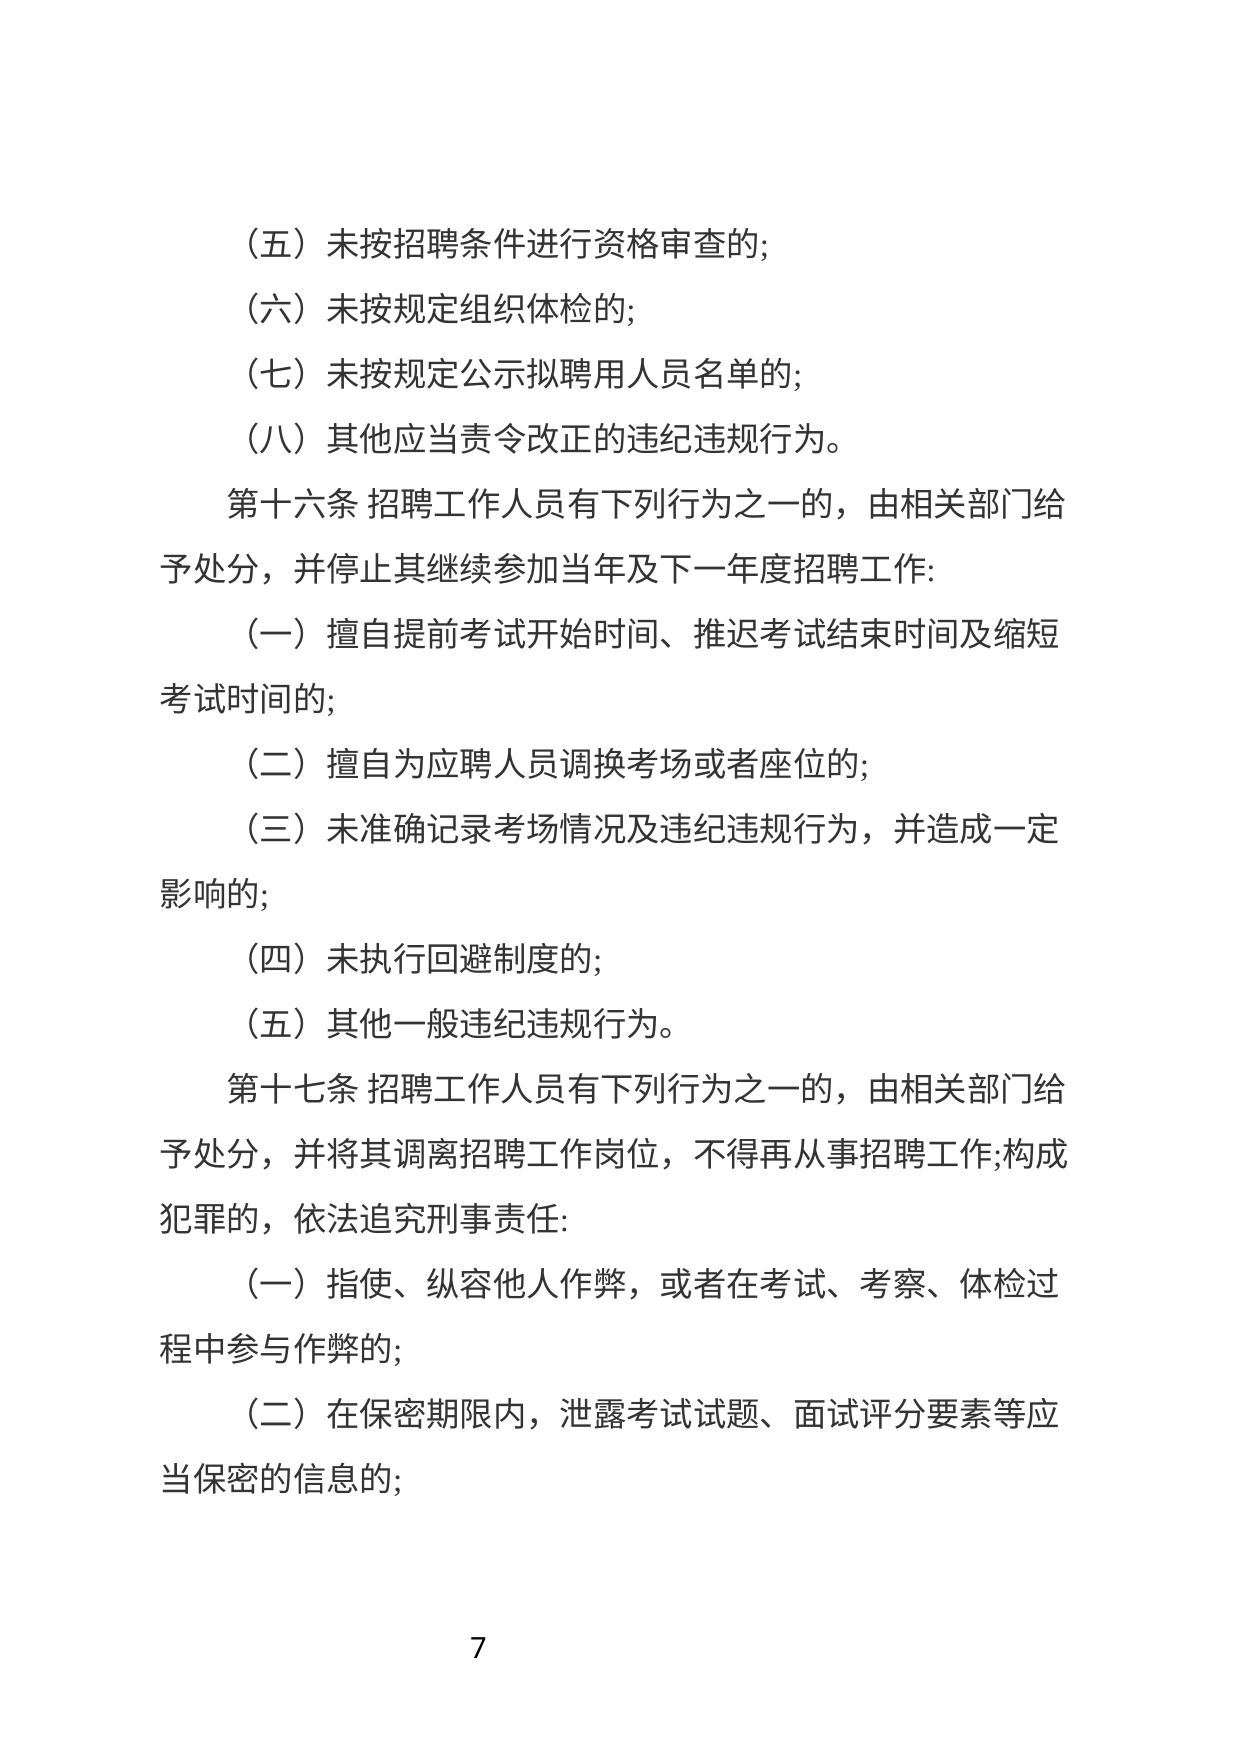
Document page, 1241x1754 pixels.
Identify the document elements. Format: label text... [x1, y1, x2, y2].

text 第十六条 招聘工作人员有下列行为之一的，由相关部门给予处分，并停止其继续参加当年及下一年度招聘工作: [159, 469, 1081, 599]
text （三）未准确记录考场情况及违纪违规行为，并造成一定影响的; [159, 794, 1081, 924]
text （八）其他应当责令改正的违纪违规行为。 [159, 404, 1081, 469]
text （二）擅自为应聘人员调换考场或者座位的; [159, 729, 1081, 794]
text （五）未按招聘条件进行资格审查的; [159, 209, 1081, 274]
text （五）其他一般违纪违规行为。 [159, 989, 1081, 1054]
text （六）未按规定组织体检的; [159, 274, 1081, 339]
text （二）在保密期限内，泄露考试试题、面试评分要素等应当保密的信息的; [159, 1379, 1081, 1509]
text （七）未按规定公示拟聘用人员名单的; [159, 339, 1081, 404]
text 第十七条 招聘工作人员有下列行为之一的，由相关部门给予处分，并将其调离招聘工作岗位，不得再从事招聘工作;构成犯罪的，依法追究刑事责任: [159, 1054, 1081, 1249]
text （四）未执行回避制度的; [159, 924, 1081, 989]
text （一）指使、纵容他人作弊，或者在考试、考察、体检过程中参与作弊的; [159, 1249, 1081, 1379]
text （一）擅自提前考试开始时间、推迟考试结束时间及缩短考试时间的; [159, 599, 1081, 729]
